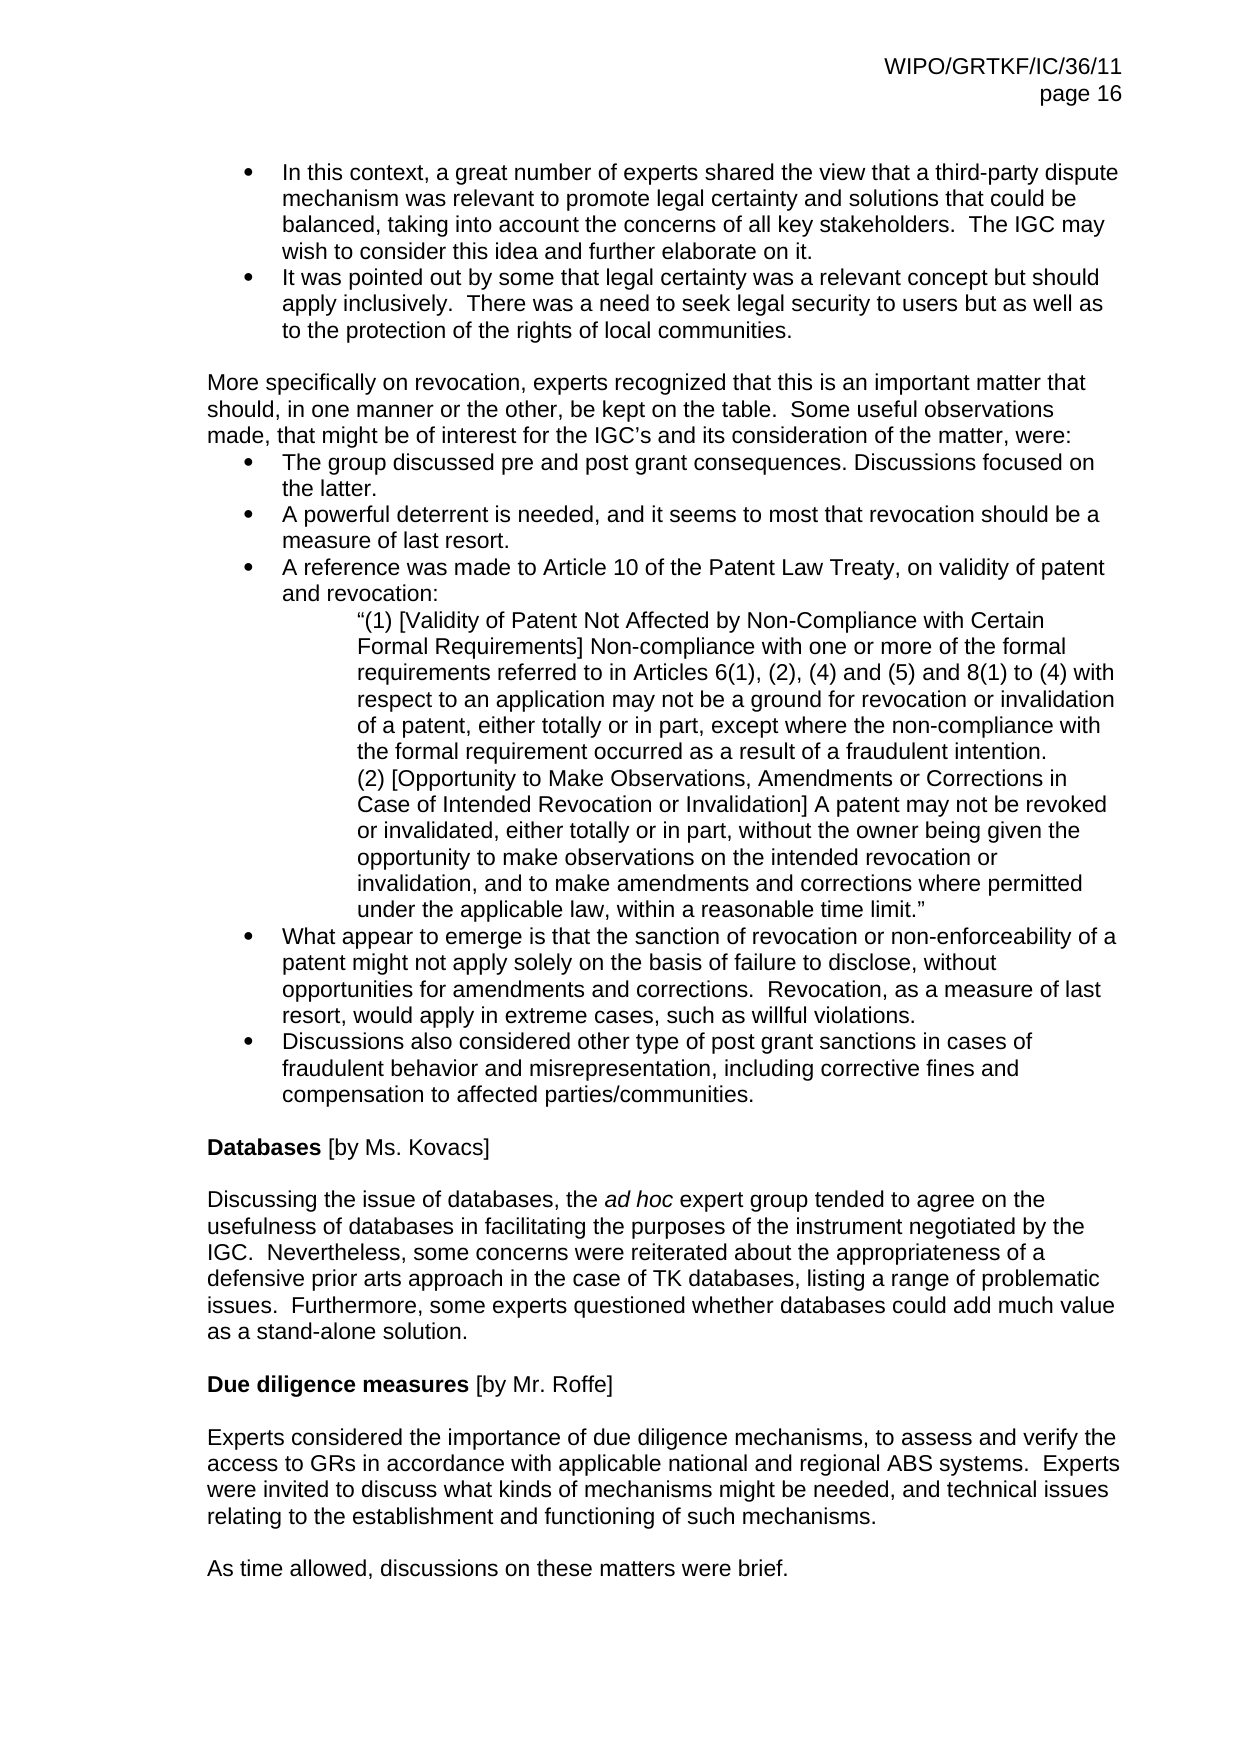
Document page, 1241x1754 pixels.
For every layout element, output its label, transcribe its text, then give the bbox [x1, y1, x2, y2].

text Due diligence measures [by Mr. Roffe] [207, 1371, 1122, 1397]
text As time allowed, discussions on these matters were brief. [207, 1555, 1122, 1582]
text Experts considered the importance of due diligence mechanisms, to assess and verify the access to GRs in accordance with applicable national and regional ABS systems. Experts were invited to discuss what kinds of mechanisms might be needed, and technical issues relating to the establishment and functioning of such mechanisms. [207, 1423, 1122, 1529]
list Discussions also considered other type of post grant sanctions in cases of fraudulent behavior and misrepresentation, including corrective fines and compensation to affected parties/communities. [244, 1028, 1122, 1107]
text (2) [Opportunity to Make Observations, Amendments or Corrections in Case of Intended Revocation or Invalidation] A patent may not be revoked or invalidated, either totally or in part, without the owner being given the opportunity to make observations on the intended revocation or invalidation, and to make amendments and corrections where permitted under the applicable law, within a reasonable time limit.” [357, 765, 1122, 923]
text More specifically on revocation, experts recognized that this is an important matter that should, in one manner or the other, be kept on the table. Some useful observations made, that might be of interest for the IGC’s and its consideration of the matter, were: [207, 369, 1122, 448]
list What appear to emerge is that the sanction of revocation or non-enforceability of a patent might not apply solely on the basis of failure to disclose, without opportunities for amendments and corrections. Revocation, as a measure of last resort, would apply in extreme cases, such as willful violations. [244, 923, 1122, 1028]
list In this context, a great number of experts shared the view that a third-party dispute mechanism was relevant to promote legal certainty and solutions that could be balanced, taking into account the concerns of all key stakeholders. The IGC may wish to consider this idea and further elaborate on it. [244, 158, 1122, 264]
text “(1) [Validity of Patent Not Affected by Non-Compliance with Certain Formal Requirements] Non-compliance with one or more of the formal requirements referred to in Articles 6(1), (2), (4) and (5) and 8(1) to (4) with respect to an application may not be a ground for revocation or invalidation of a patent, either totally or in part, except where the non-compliance with the formal requirement occurred as a result of a fraudulent intention. [357, 607, 1122, 765]
text Discussing the issue of databases, the ad hoc expert group tended to agree on the usefulness of databases in facilitating the purposes of the instrument negotiated by the IGC. Nevertheless, some concerns were reiterated about the appropriateness of a defensive prior arts approach in the case of TK databases, listing a range of problematic issues. Furthermore, some experts questioned whether databases could add much value as a stand-alone solution. [207, 1186, 1122, 1344]
text Databases [by Ms. Kovacs] [207, 1134, 1122, 1160]
list It was pointed out by some that legal certainty was a relevant concept but should apply inclusively. There was a need to seek legal security to users but as well as to the protection of the rights of local communities. [244, 264, 1122, 343]
list The group discussed pre and post grant consequences. Discussions focused on the latter. [244, 448, 1122, 501]
list A powerful deterrent is needed, and it seems to most that revocation should be a measure of last resort. [244, 501, 1122, 554]
list A reference was made to Article 10 of the Patent Law Treaty, on validity of patent and revocation: [244, 554, 1122, 607]
